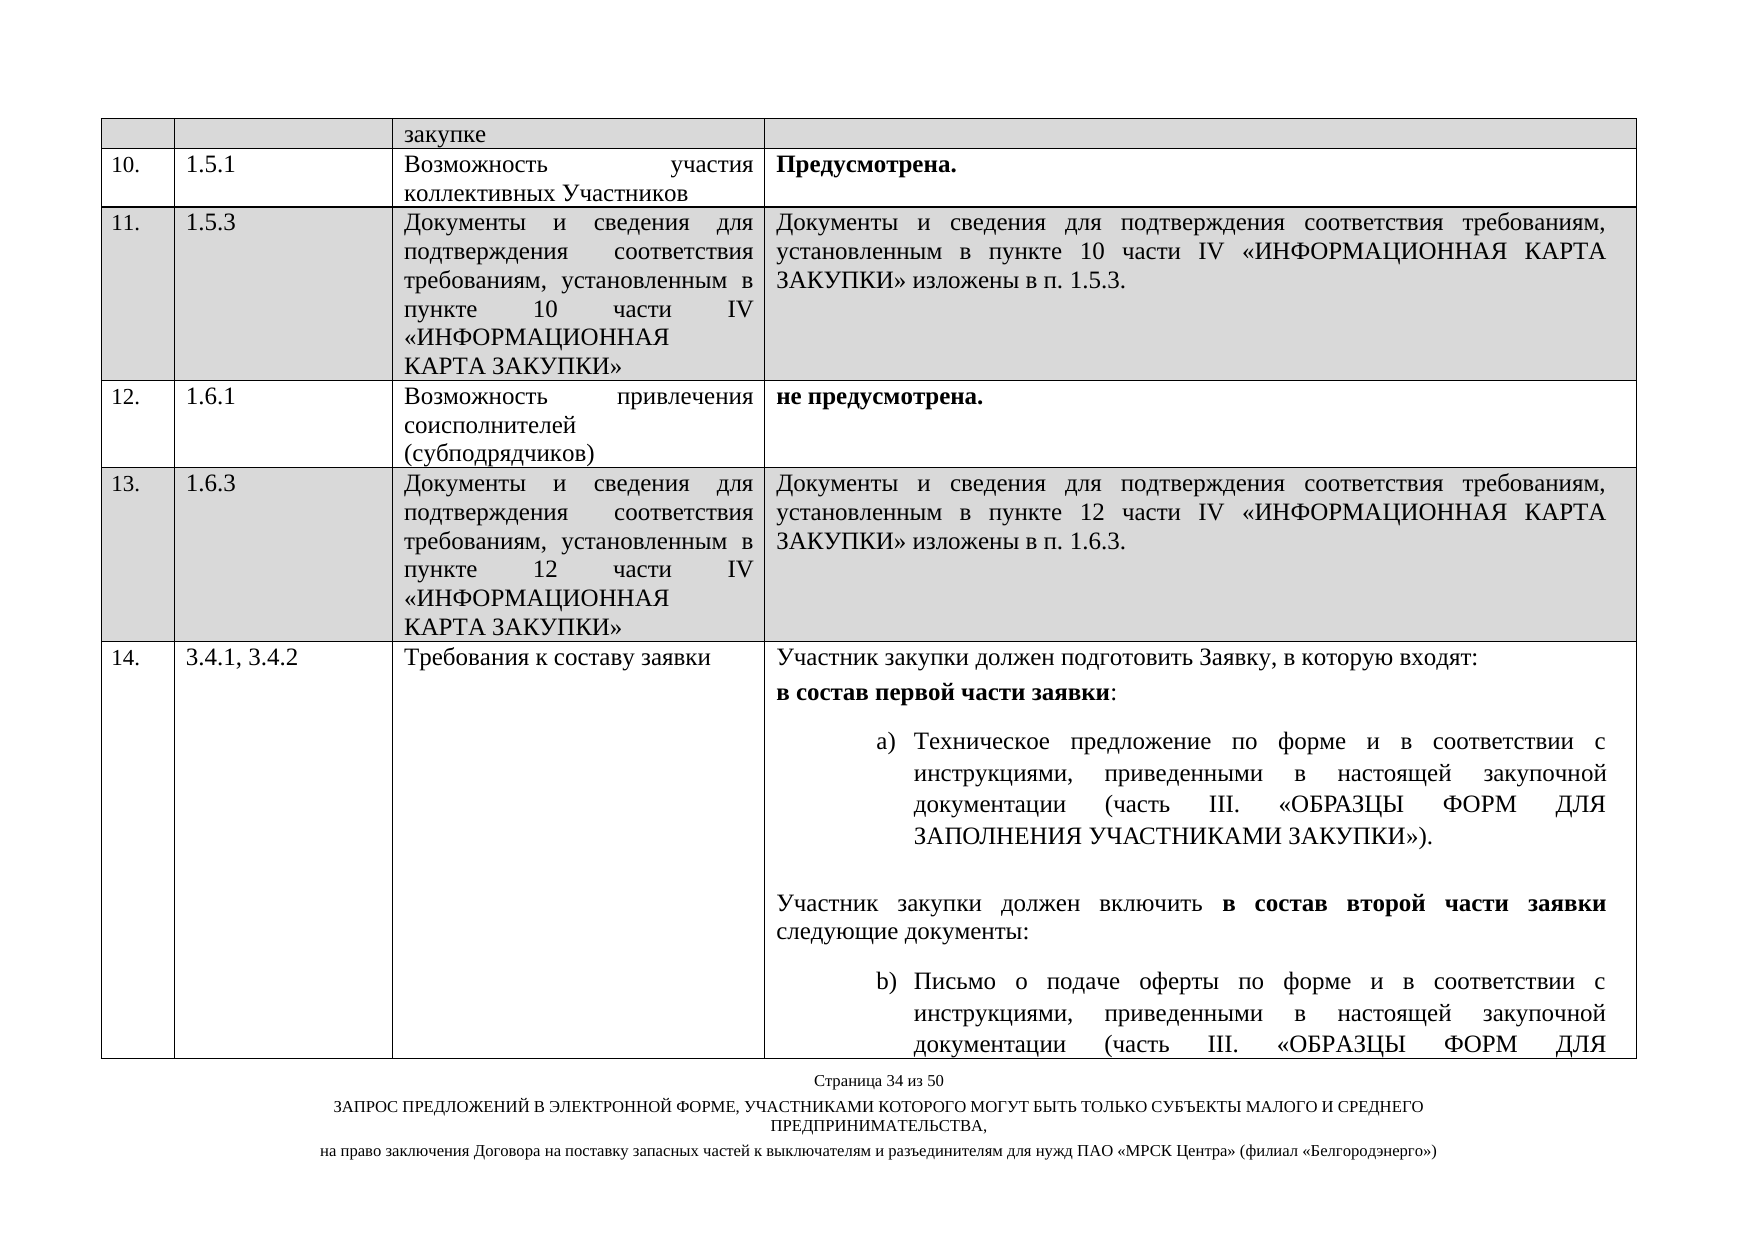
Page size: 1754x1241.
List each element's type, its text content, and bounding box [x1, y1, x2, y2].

table_cell Документы и сведения для подтверждения соответствия требованиям, установленным в пункте 12 части IV «ИНФОРМАЦИОННАЯ КАРТА ЗАКУПКИ» изложены в п. 1.6.3. [765, 468, 1636, 641]
table_cell [102, 381, 174, 467]
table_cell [393, 119, 764, 148]
table_cell Предусмотрена. [765, 149, 1636, 206]
table_cell [102, 208, 174, 380]
table_cell 2.2.1 [175, 119, 392, 148]
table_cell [765, 642, 1636, 1058]
table_cell 1.6.1 [175, 381, 392, 467]
table_cell Документы и сведения для подтверждения соответствия требованиям, установленным в пункте 12 части IV «ИНФОРМАЦИОННАЯ КАРТА ЗАКУПКИ» [393, 468, 764, 641]
table_cell не предусмотрена. [765, 381, 1636, 467]
table_cell Возможность участия коллективных Участников [393, 149, 764, 206]
table_cell Документы и сведения для подтверждения соответствия требованиям, установленным в пункте 10 части IV «ИНФОРМАЦИОННАЯ КАРТА ЗАКУПКИ» [393, 208, 764, 380]
table_cell 1.5.1 [175, 149, 392, 206]
table_cell Документы и сведения для подтверждения соответствия требованиям, установленным в пункте 10 части IV «ИНФОРМАЦИОННАЯ КАРТА ЗАКУПКИ» изложены в п. 1.5.3. [765, 208, 1636, 380]
table_cell Возможность привлечения соисполнителей (субподрядчиков) [393, 381, 764, 467]
table_cell [102, 468, 174, 641]
table_cell 1.5.3 [175, 208, 392, 380]
table_cell 1.6.3 [175, 468, 392, 641]
table_cell [102, 149, 174, 206]
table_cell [393, 642, 764, 1058]
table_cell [765, 119, 1636, 148]
table_cell 3.4.1, 3.4.2 [175, 642, 392, 1058]
table_cell [102, 119, 174, 148]
table_cell [102, 642, 174, 1058]
